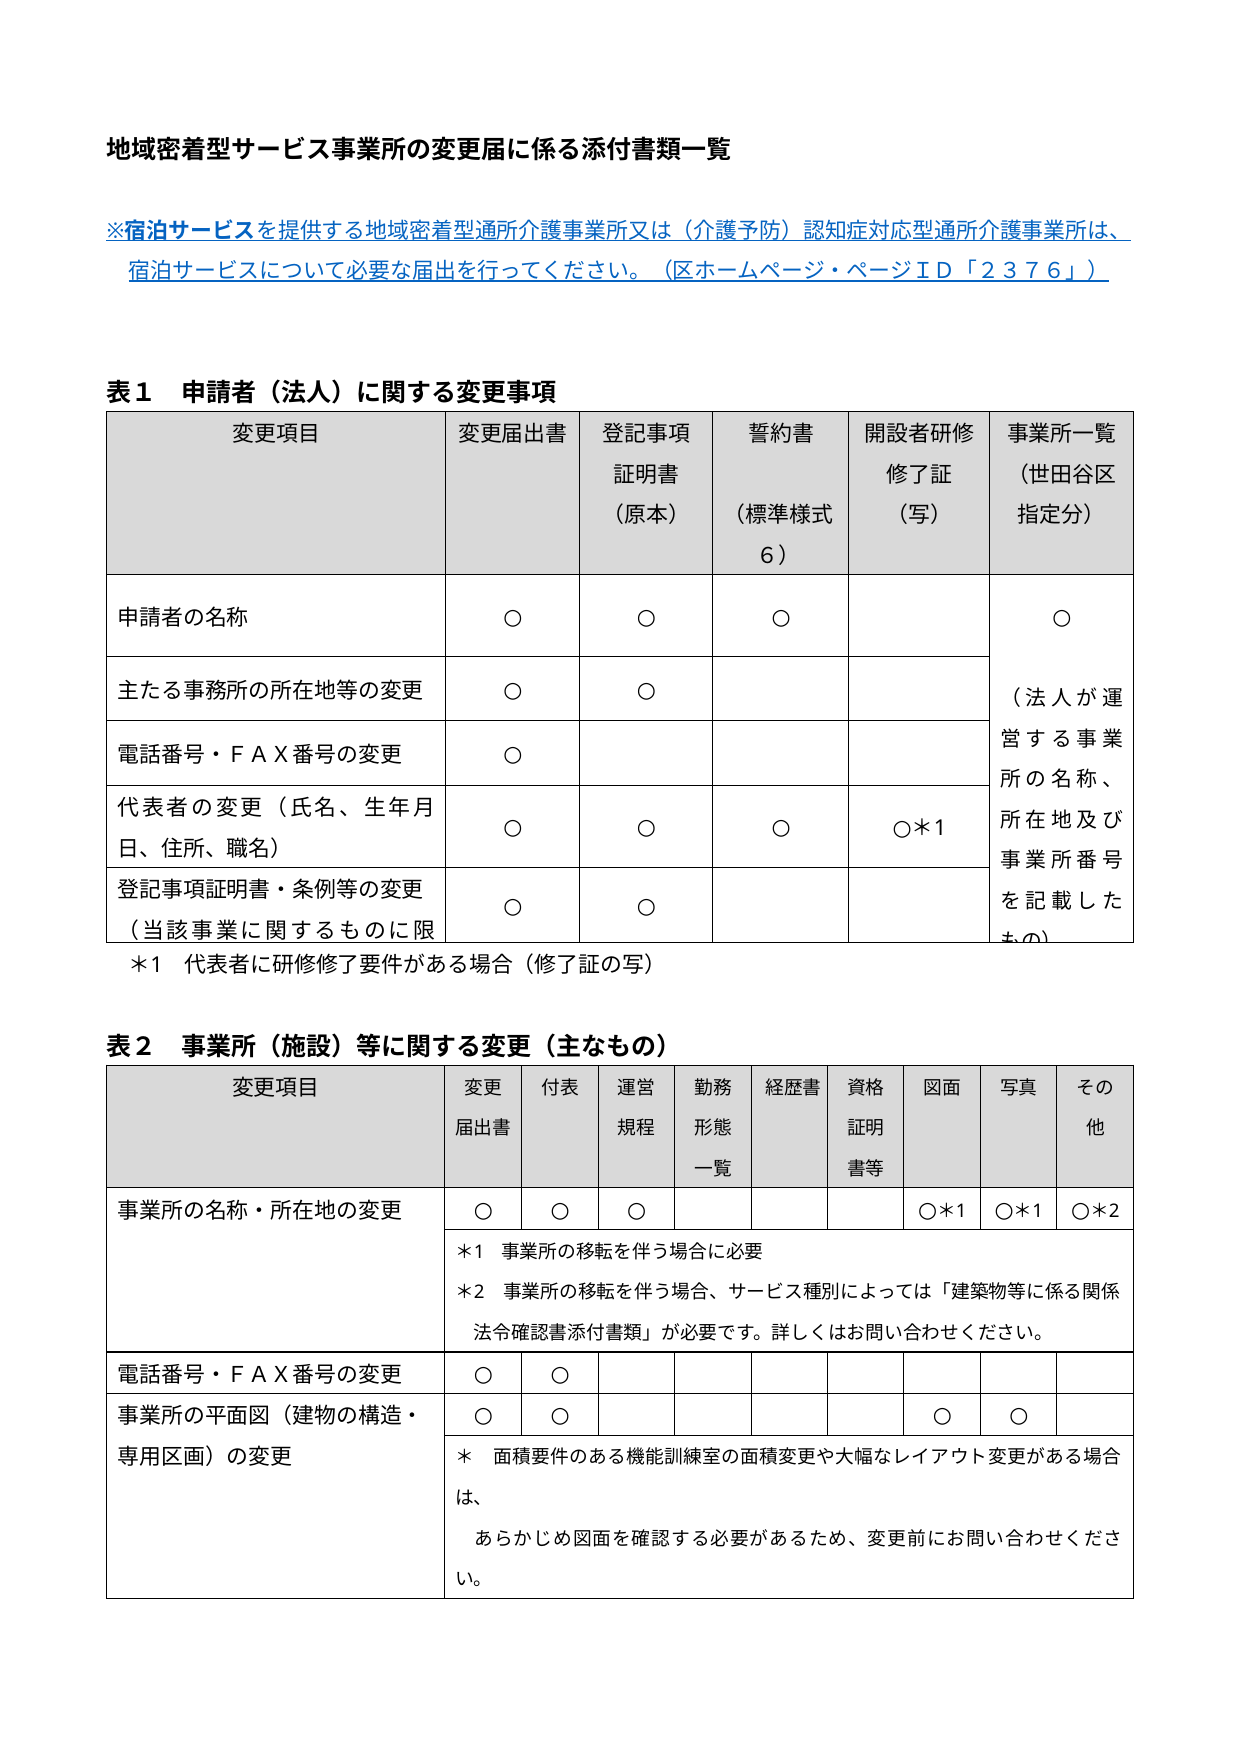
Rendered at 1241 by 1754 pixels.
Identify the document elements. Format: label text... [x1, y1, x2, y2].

text 地域密着型サービス事業所の変更届に係る添付書類一覧 [106, 127, 1134, 168]
table_cell [849, 575, 989, 656]
table_cell [828, 1188, 903, 1229]
table_cell [599, 1353, 674, 1393]
table_header その他 [1057, 1066, 1133, 1187]
table_cell [675, 1353, 751, 1393]
table_cell ○ [580, 657, 712, 720]
table_cell ○ [446, 575, 579, 656]
table_cell ○ [713, 786, 848, 867]
table_cell ○ [580, 575, 712, 656]
table_cell ○＊1 [981, 1188, 1056, 1229]
table_cell [675, 1188, 751, 1229]
table_cell ○ [445, 1353, 521, 1393]
table_cell 電話番号・ＦＡＸ番号の変更 [107, 1353, 444, 1393]
table_header 変更 届出書 [445, 1066, 521, 1187]
table_header 図面 [904, 1066, 980, 1187]
table_cell ○ [522, 1394, 598, 1434]
table_cell 事業所の名称・所在地の変更 [107, 1188, 444, 1351]
table_cell 電話番号・ＦＡＸ番号の変更 [107, 721, 445, 785]
table_cell [849, 721, 989, 785]
table_cell [599, 1394, 674, 1434]
table_cell [849, 657, 989, 720]
text ※宿泊サービスを提供する地域密着型通所介護事業所又は（介護予防）認知症対応型通所介護事業所は、 宿泊サービスについて必要な届出を行ってください。（区ホームページ・ページＩＤ「２３７６」） [106, 208, 1134, 289]
table_cell 登記事項証明書・条例等の変更 （当該事業に関するものに限る。） [107, 868, 445, 942]
table_header 変更届出書 [446, 412, 579, 574]
table_cell [713, 868, 848, 942]
table_cell [713, 657, 848, 720]
table_cell ○ [981, 1394, 1056, 1434]
table_cell ＊1 事業所の移転を伴う場合に必要 ＊2 事業所の移転を伴う場合、サービス種別によっては「建築物等に係る関係法令確認書添付書類」が必要です。詳しくはお問い合わせください。 [445, 1230, 1133, 1351]
table_cell [849, 868, 989, 942]
table_header 誓約書 （標準様式６） [713, 412, 848, 574]
text ＊1 代表者に研修修了要件がある場合（修了証の写） [106, 943, 1134, 983]
table_cell ○＊2 [1057, 1188, 1133, 1229]
table_header 写真 [981, 1066, 1056, 1187]
table_cell 申請者の名称 [107, 575, 445, 656]
table_cell [828, 1353, 903, 1393]
table_cell [904, 1353, 980, 1393]
table_header 開設者研修修了証（写） [849, 412, 989, 574]
table_cell ○ [446, 786, 579, 867]
table_cell 代表者の変更（氏名、生年月日、住所、職名） [107, 786, 445, 867]
table_header 事業所一覧 （世田谷区 指定分） [990, 412, 1133, 574]
table_cell ○ （法人が運営する事業所の名称、所在地及び事業所番号を記載したもの） [990, 575, 1133, 942]
table_cell ○ [580, 786, 712, 867]
table_cell ○ [446, 657, 579, 720]
table_cell ○ [522, 1188, 598, 1229]
table_header 変更項目 [107, 1066, 444, 1187]
table_cell ○ [713, 575, 848, 656]
table_cell ○ [522, 1353, 598, 1393]
text 表２ 事業所（施設）等に関する変更（主なもの） [106, 1024, 1134, 1064]
table_header 経歴書 [752, 1066, 827, 1187]
table_header 運営 規程 [599, 1066, 674, 1187]
table_header 付表 [522, 1066, 598, 1187]
table_cell [1057, 1353, 1133, 1393]
table_cell 主たる事務所の所在地等の変更 [107, 657, 445, 720]
table_cell ○ [445, 1188, 521, 1229]
table_cell ○＊1 [904, 1188, 980, 1229]
table_header 登記事項 証明書 （原本） [580, 412, 712, 574]
table_cell ＊ 面積要件のある機能訓練室の面積変更や大幅なレイアウト変更がある場合は、 あらかじめ図面を確認する必要があるため、変更前にお問い合わせください。 [445, 1436, 1133, 1598]
table_cell ○ [446, 868, 579, 942]
table_header 資格証明書等 [828, 1066, 903, 1187]
table_cell [752, 1188, 827, 1229]
table_cell [675, 1394, 751, 1434]
table_cell ○ [580, 868, 712, 942]
table_cell [1057, 1394, 1133, 1434]
table_cell 事業所の平面図（建物の構造・ 専用区画）の変更 [107, 1394, 444, 1598]
table_cell [580, 721, 712, 785]
table_cell [828, 1394, 903, 1434]
table_cell ○ [904, 1394, 980, 1434]
table_cell ○ [446, 721, 579, 785]
table_cell [752, 1394, 827, 1434]
text 表１ 申請者（法人）に関する変更事項 [106, 370, 1134, 411]
table_cell ○ [599, 1188, 674, 1229]
table_cell [713, 721, 848, 785]
table_header 勤務形態一覧 [675, 1066, 751, 1187]
table_cell [752, 1353, 827, 1393]
table_header 変更項目 [107, 412, 445, 574]
table_cell ○ [445, 1394, 521, 1434]
table_cell ○＊1 [849, 786, 989, 867]
table_cell [981, 1353, 1056, 1393]
